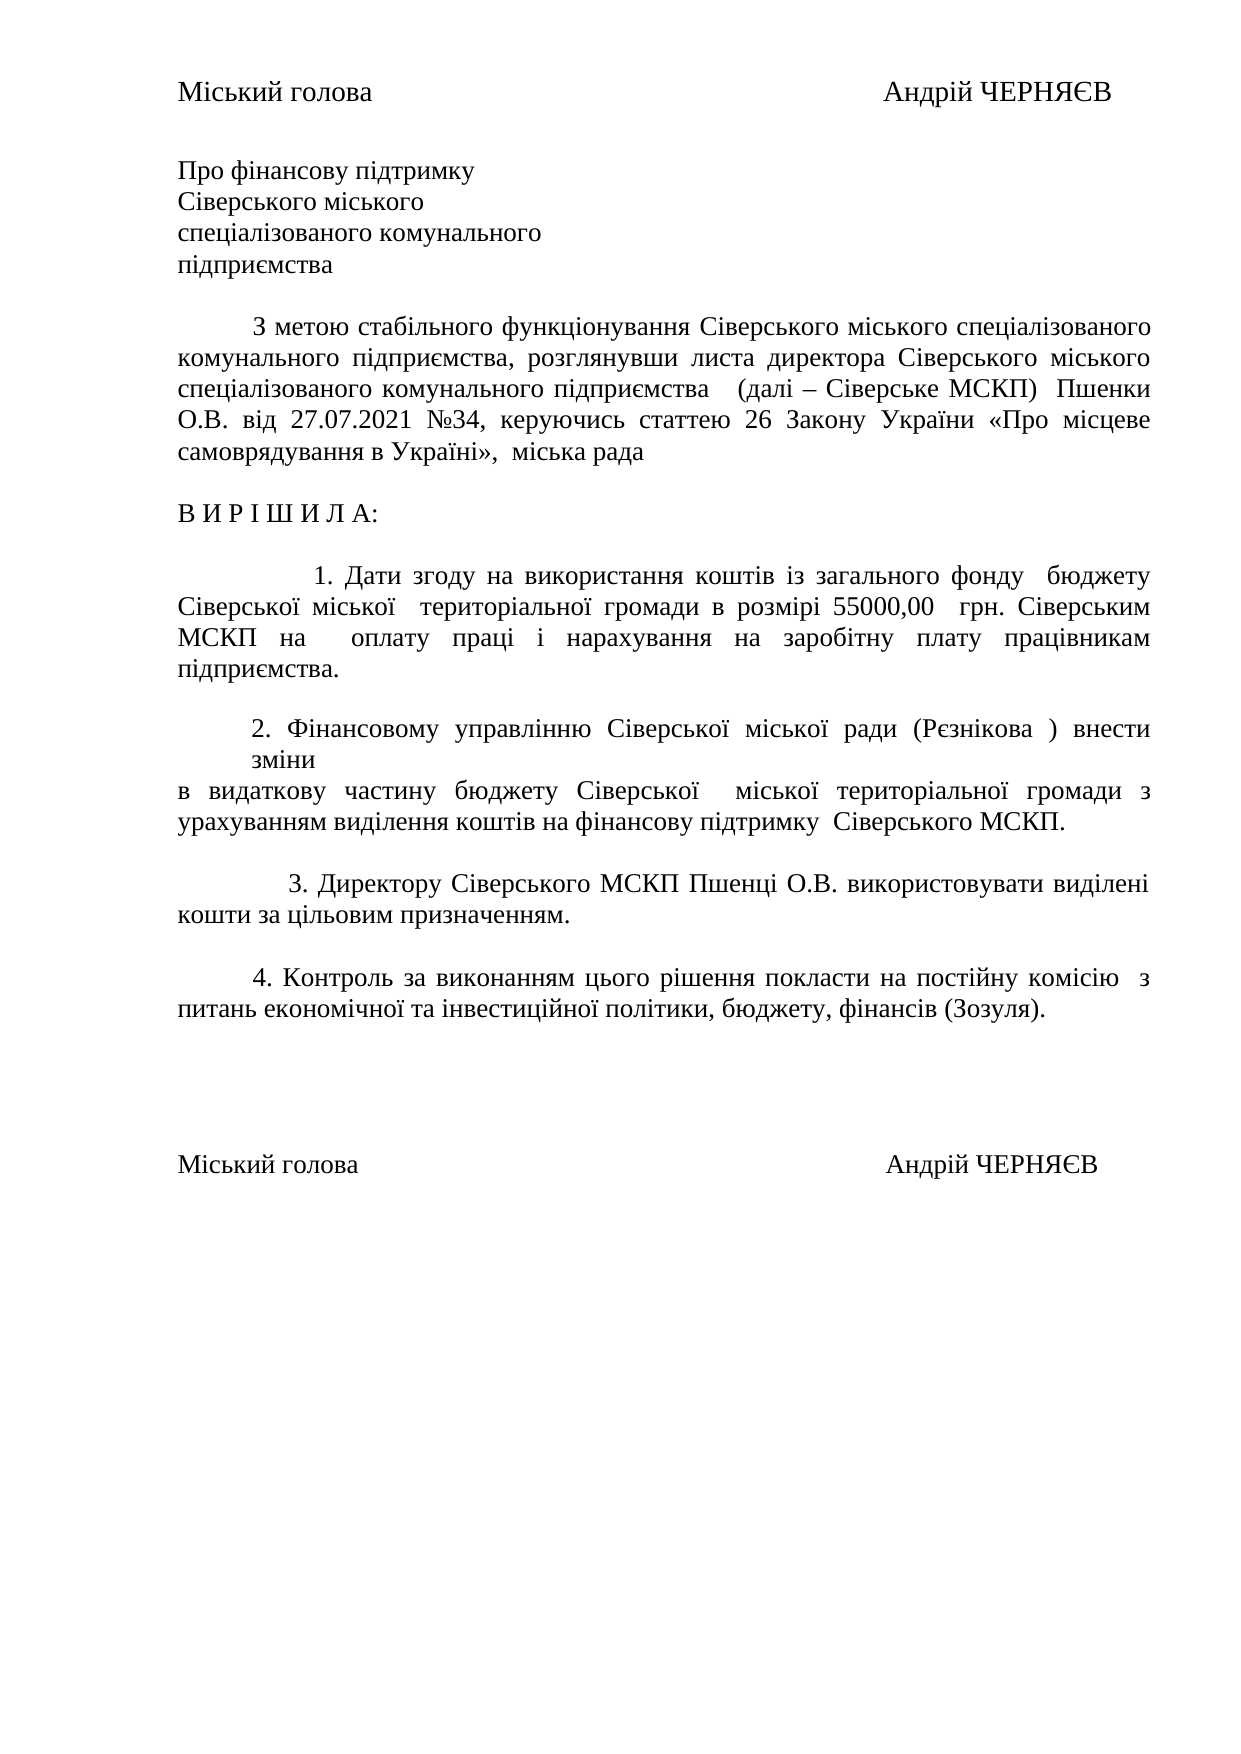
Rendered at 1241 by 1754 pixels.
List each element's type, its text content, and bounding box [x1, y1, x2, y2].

text З метою стабільного функціонування Сіверського міського спеціалізованого комунального підприємства, розглянувши листа директора Сіверського міського спеціалізованого комунального підприємства (далі – Сіверське МСКП) Пшенки О.В. від 27.07.2021 №34, керуючись статтею 26 Закону України «Про місцеве самоврядування в Україні», міська рада [177, 310, 1152, 466]
text Міський голова Андрій ЧЕРНЯЄВ [177, 74, 1152, 107]
text спеціалізованого комунального [177, 217, 605, 248]
text підприємства [177, 248, 605, 279]
text Про фінансову підтримку [177, 154, 605, 185]
text В И Р І Ш И Л А: [177, 497, 1152, 528]
text 3. Директору Сіверського МСКП Пшенці О.В. використовувати виділені кошти за цільовим призначенням. [177, 867, 1152, 930]
text 2. Фінансовому управлінню Сіверської міської ради (Рєзнікова ) внести зміни [251, 712, 1152, 774]
text 1. Дати згоду на використання коштів із загального фонду бюджету Сіверської міської територіальної громади в розмірі 55000,00 грн. Сіверським МСКП на оплату праці і нарахування на заробітну плату працівникам підприємства. [177, 559, 1152, 684]
text в видаткову частину бюджету Сіверської міської територіальної громади з урахуванням виділення коштів на фінансову підтримку Сіверського МСКП. [177, 774, 1152, 836]
text Сіверського міського [177, 185, 605, 217]
text Міський голова Андрій ЧЕРНЯЄВ [177, 1148, 1152, 1179]
text 4. Контроль за виконанням цього рішення покласти на постійну комісію з питань економічної та інвестиційної політики, бюджету, фінансів (Зозуля). [177, 961, 1152, 1023]
